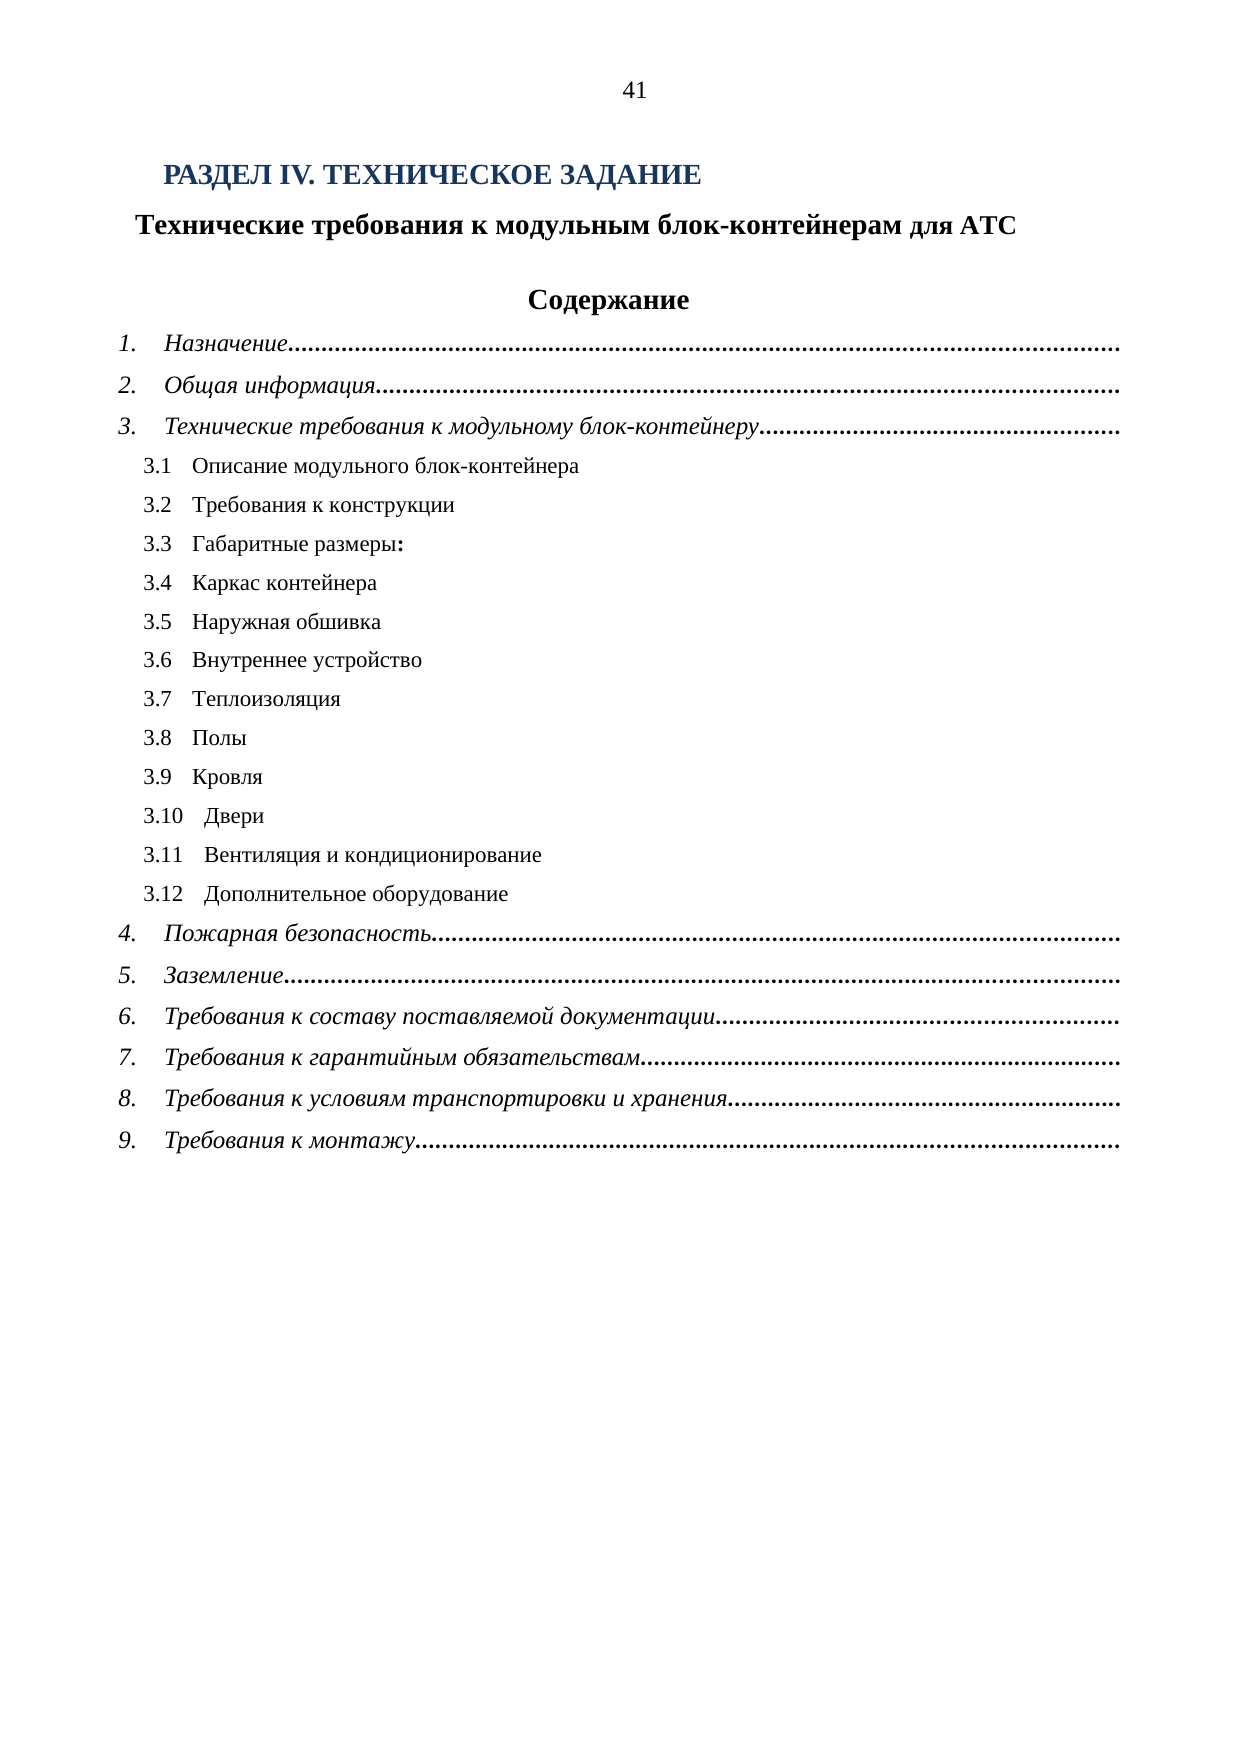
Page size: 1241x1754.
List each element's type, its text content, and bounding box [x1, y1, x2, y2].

text 3.1 Описание модульного блок-контейнера [143, 452, 1152, 479]
text 3.11 Вентиляция и кондиционирование [143, 841, 1152, 867]
text 6. Требования к составу поставляемой документации [118, 1001, 1152, 1030]
text 3.10 Двери [143, 802, 1152, 828]
text 2. Общая информация [118, 370, 1152, 398]
text 9. Требования к монтажу [118, 1125, 1152, 1153]
text 3.3 Габаритные размеры: [143, 530, 1152, 556]
text 3.6 Внутреннее устройство [143, 647, 1152, 673]
text 3.4 Каркас контейнера [143, 569, 1152, 595]
text 3. Технические требования к модульному блок-контейнеру [118, 411, 1152, 440]
text 3.5 Наружная обшивка [143, 608, 1152, 634]
text Содержание [0, 278, 1152, 316]
text Технические требования к модульным блок-контейнерам для АТС [0, 203, 1152, 241]
text 3.2 Требования к конструкции [143, 491, 1152, 517]
text 7. Требования к гарантийным обязательствам [118, 1042, 1152, 1071]
text 3.8 Полы [143, 724, 1152, 751]
text 5. Заземление [118, 960, 1152, 988]
text 3.9 Кровля [143, 763, 1152, 789]
text 3.12 Дополнительное оборудование [143, 880, 1152, 906]
text 8. Требования к условиям транспортировки и хранения [118, 1083, 1152, 1112]
text 1. Назначение [118, 328, 1152, 357]
text 4. Пожарная безопасность [118, 918, 1152, 947]
text 3.7 Теплоизоляция [143, 685, 1152, 712]
subtitle РАЗДЕЛ IV. ТЕХНИЧЕСКОЕ ЗАДАНИЕ [163, 157, 1152, 191]
